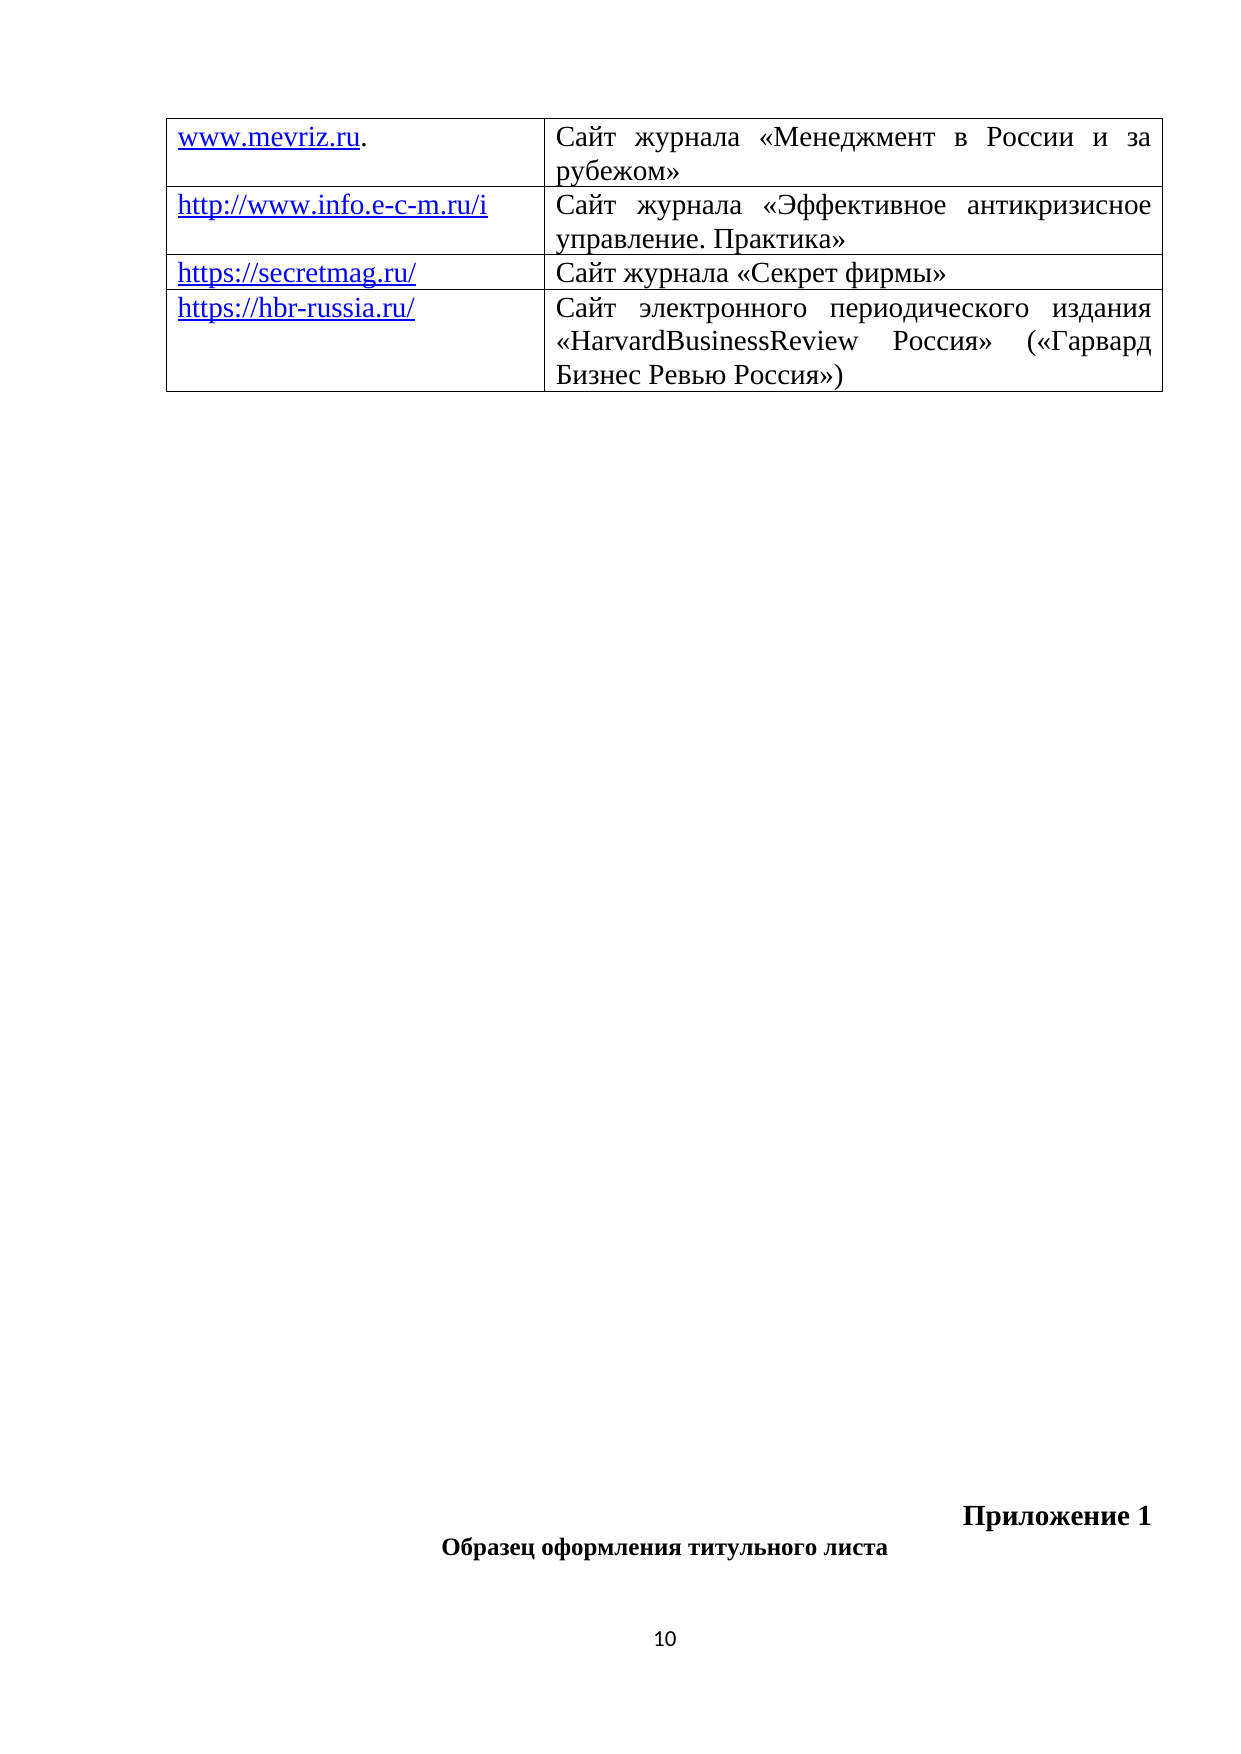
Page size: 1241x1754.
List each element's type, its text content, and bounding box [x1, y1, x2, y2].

table_cell Сайт журнала «Менеджмент в России и за рубежом» [545, 119, 1162, 186]
table_cell Сайт журнала «Эффективное антикризисное управление. Практика» [545, 187, 1162, 254]
table_cell https://hbr-russia.ru/ [167, 290, 544, 391]
table_cell Сайт журнала «Секрет фирмы» [545, 255, 1162, 289]
table_cell http://www.info.e-c-m.ru/i [167, 187, 544, 254]
text Образец оформления титульного листа [177, 1532, 1152, 1561]
table_cell Сайт электронного периодического издания «HarvardBusinessReview Россия» («Гарвард Бизнес Ревью Россия») [545, 290, 1162, 391]
table_cell https://secretmag.ru/ [167, 255, 544, 289]
text Приложение 1 [177, 1498, 1152, 1532]
table_cell www.mevriz.ru. [167, 119, 544, 186]
